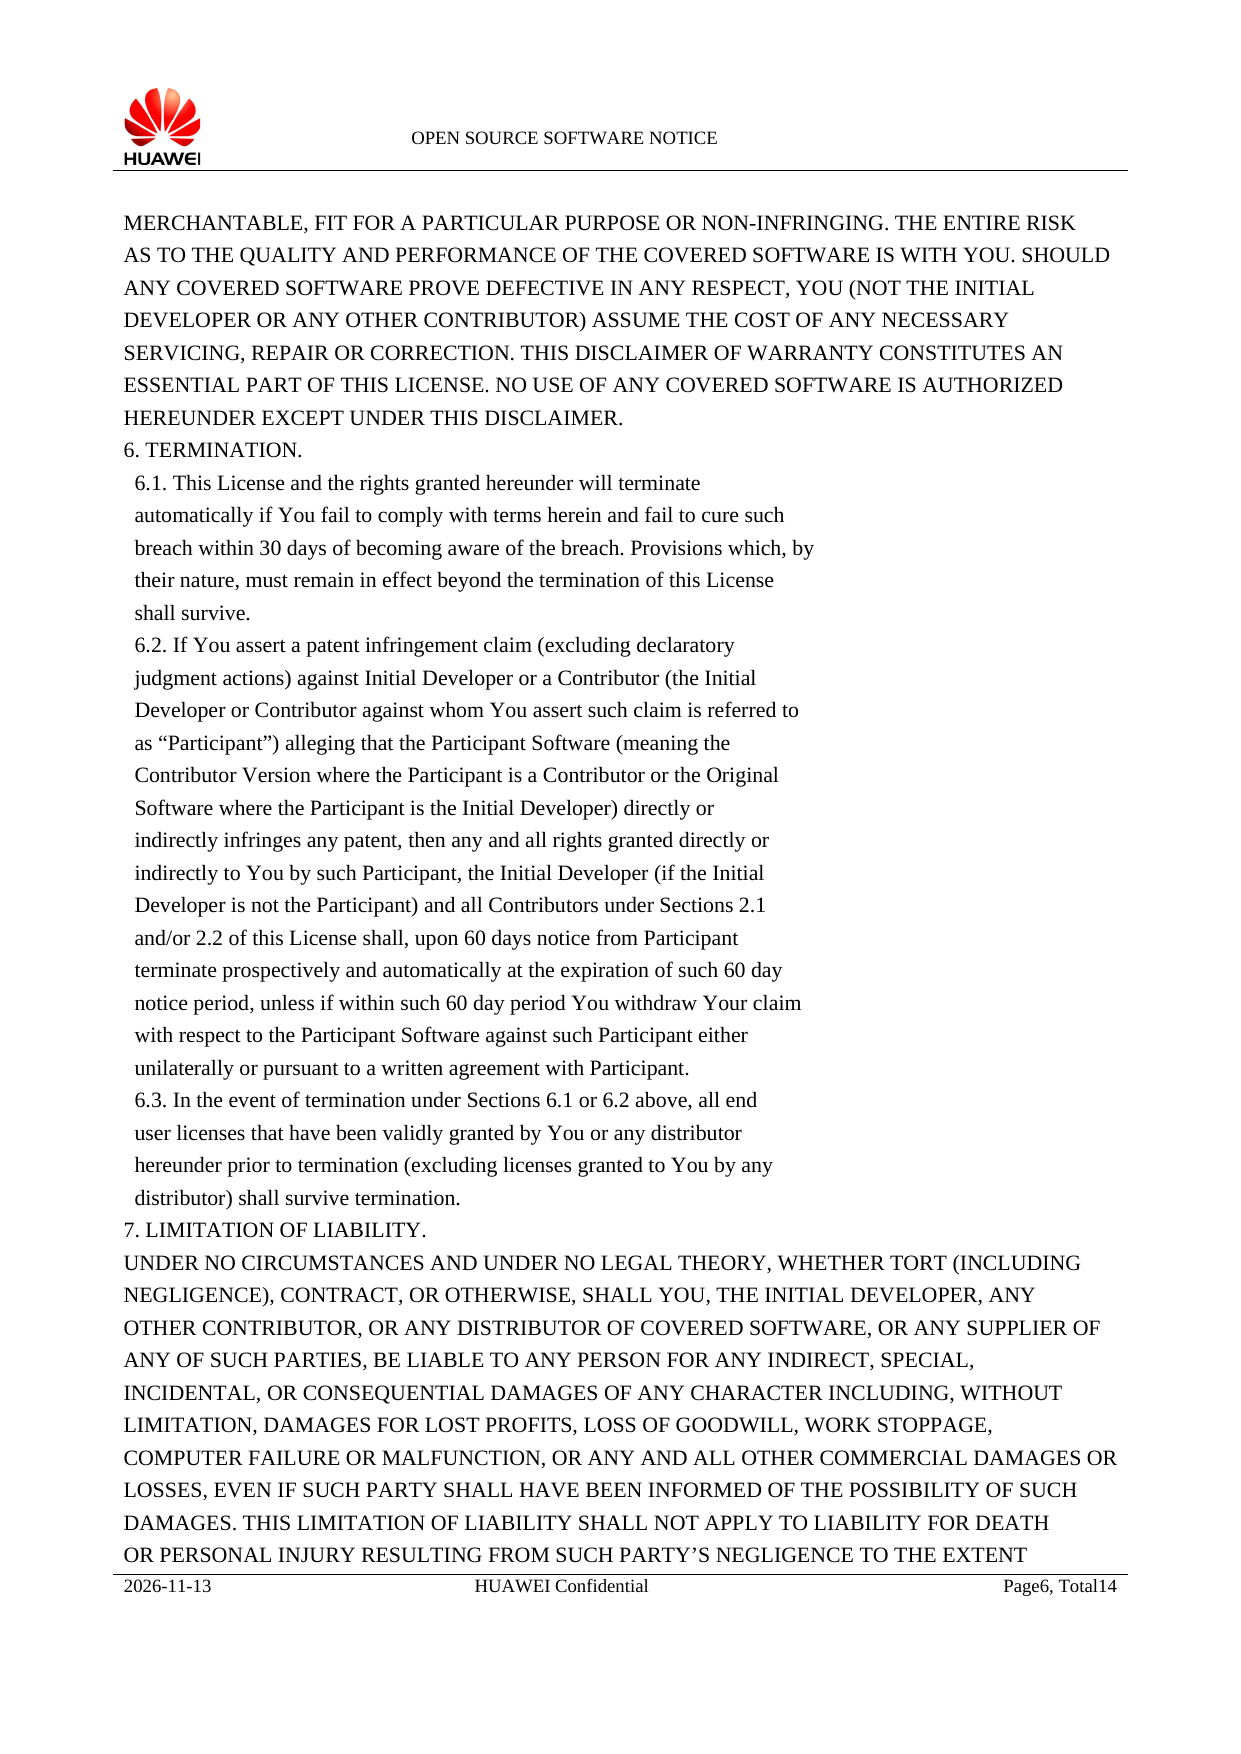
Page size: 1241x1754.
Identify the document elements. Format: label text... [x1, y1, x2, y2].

text DAMAGES. THIS LIMITATION OF LIABILITY SHALL NOT APPLY TO LIABILITY FOR DEATH [112, 1506, 1128, 1539]
text Contributor Version where the Participant is a Contributor or the Original [112, 759, 1128, 791]
picture [124, 88, 201, 165]
text SERVICING, REPAIR OR CORRECTION. THIS DISCLAIMER OF WARRANTY CONSTITUTES AN [112, 336, 1128, 369]
text user licenses that have been validly granted by You or any distributor [112, 1116, 1128, 1149]
text their nature, must remain in effect beyond the termination of this License [112, 564, 1128, 596]
text 7. LIMITATION OF LIABILITY. [112, 1214, 1128, 1246]
text notice period, unless if within such 60 day period You withdraw Your claim [112, 986, 1128, 1019]
text COMPUTER FAILURE OR MALFUNCTION, OR ANY AND ALL OTHER COMMERCIAL DAMAGES OR [112, 1441, 1128, 1474]
text indirectly to You by such Participant, the Initial Developer (if the Initial [112, 856, 1128, 889]
text unilaterally or pursuant to a written agreement with Participant. [112, 1051, 1128, 1084]
text DEVELOPER OR ANY OTHER CONTRIBUTOR) ASSUME THE COST OF ANY NECESSARY [112, 304, 1128, 336]
text 6.2. If You assert a patent infringement claim (excluding declaratory [112, 629, 1128, 661]
text 6. TERMINATION. [112, 434, 1128, 466]
text with respect to the Participant Software against such Participant either [112, 1019, 1128, 1051]
text distributor) shall survive termination. [112, 1181, 1128, 1214]
text indirectly infringes any patent, then any and all rights granted directly or [112, 824, 1128, 856]
text MERCHANTABLE, FIT FOR A PARTICULAR PURPOSE OR NON-INFRINGING. THE ENTIRE RISK [112, 206, 1128, 239]
text UNDER NO CIRCUMSTANCES AND UNDER NO LEGAL THEORY, WHETHER TORT (INCLUDING [112, 1246, 1128, 1279]
text ESSENTIAL PART OF THIS LICENSE. NO USE OF ANY COVERED SOFTWARE IS AUTHORIZED [112, 369, 1128, 401]
text Developer or Contributor against whom You assert such claim is referred to [112, 694, 1128, 726]
text HEREUNDER EXCEPT UNDER THIS DISCLAIMER. [112, 401, 1128, 434]
text OTHER CONTRIBUTOR, OR ANY DISTRIBUTOR OF COVERED SOFTWARE, OR ANY SUPPLIER OF [112, 1311, 1128, 1344]
text terminate prospectively and automatically at the expiration of such 60 day [112, 954, 1128, 986]
text judgment actions) against Initial Developer or a Contributor (the Initial [112, 661, 1128, 694]
text as “Participant”) alleging that the Participant Software (meaning the [112, 726, 1128, 759]
text INCIDENTAL, OR CONSEQUENTIAL DAMAGES OF ANY CHARACTER INCLUDING, WITHOUT [112, 1376, 1128, 1409]
text Developer is not the Participant) and all Contributors under Sections 2.1 [112, 889, 1128, 921]
text breach within 30 days of becoming aware of the breach. Provisions which, by [112, 531, 1128, 564]
text ANY OF SUCH PARTIES, BE LIABLE TO ANY PERSON FOR ANY INDIRECT, SPECIAL, [112, 1344, 1128, 1376]
text 6.1. This License and the rights granted hereunder will terminate [112, 466, 1128, 499]
text OR PERSONAL INJURY RESULTING FROM SUCH PARTY’S NEGLIGENCE TO THE EXTENT [112, 1539, 1128, 1571]
text LIMITATION, DAMAGES FOR LOST PROFITS, LOSS OF GOODWILL, WORK STOPPAGE, [112, 1409, 1128, 1441]
text shall survive. [112, 596, 1128, 629]
text Software where the Participant is the Initial Developer) directly or [112, 791, 1128, 824]
text AS TO THE QUALITY AND PERFORMANCE OF THE COVERED SOFTWARE IS WITH YOU. SHOULD [112, 239, 1128, 271]
text 6.3. In the event of termination under Sections 6.1 or 6.2 above, all end [112, 1084, 1128, 1116]
text LOSSES, EVEN IF SUCH PARTY SHALL HAVE BEEN INFORMED OF THE POSSIBILITY OF SUCH [112, 1474, 1128, 1506]
text hereunder prior to termination (excluding licenses granted to You by any [112, 1149, 1128, 1181]
text ANY COVERED SOFTWARE PROVE DEFECTIVE IN ANY RESPECT, YOU (NOT THE INITIAL [112, 271, 1128, 304]
text and/or 2.2 of this License shall, upon 60 days notice from Participant [112, 921, 1128, 954]
text automatically if You fail to comply with terms herein and fail to cure such [112, 499, 1128, 531]
text NEGLIGENCE), CONTRACT, OR OTHERWISE, SHALL YOU, THE INITIAL DEVELOPER, ANY [112, 1279, 1128, 1311]
